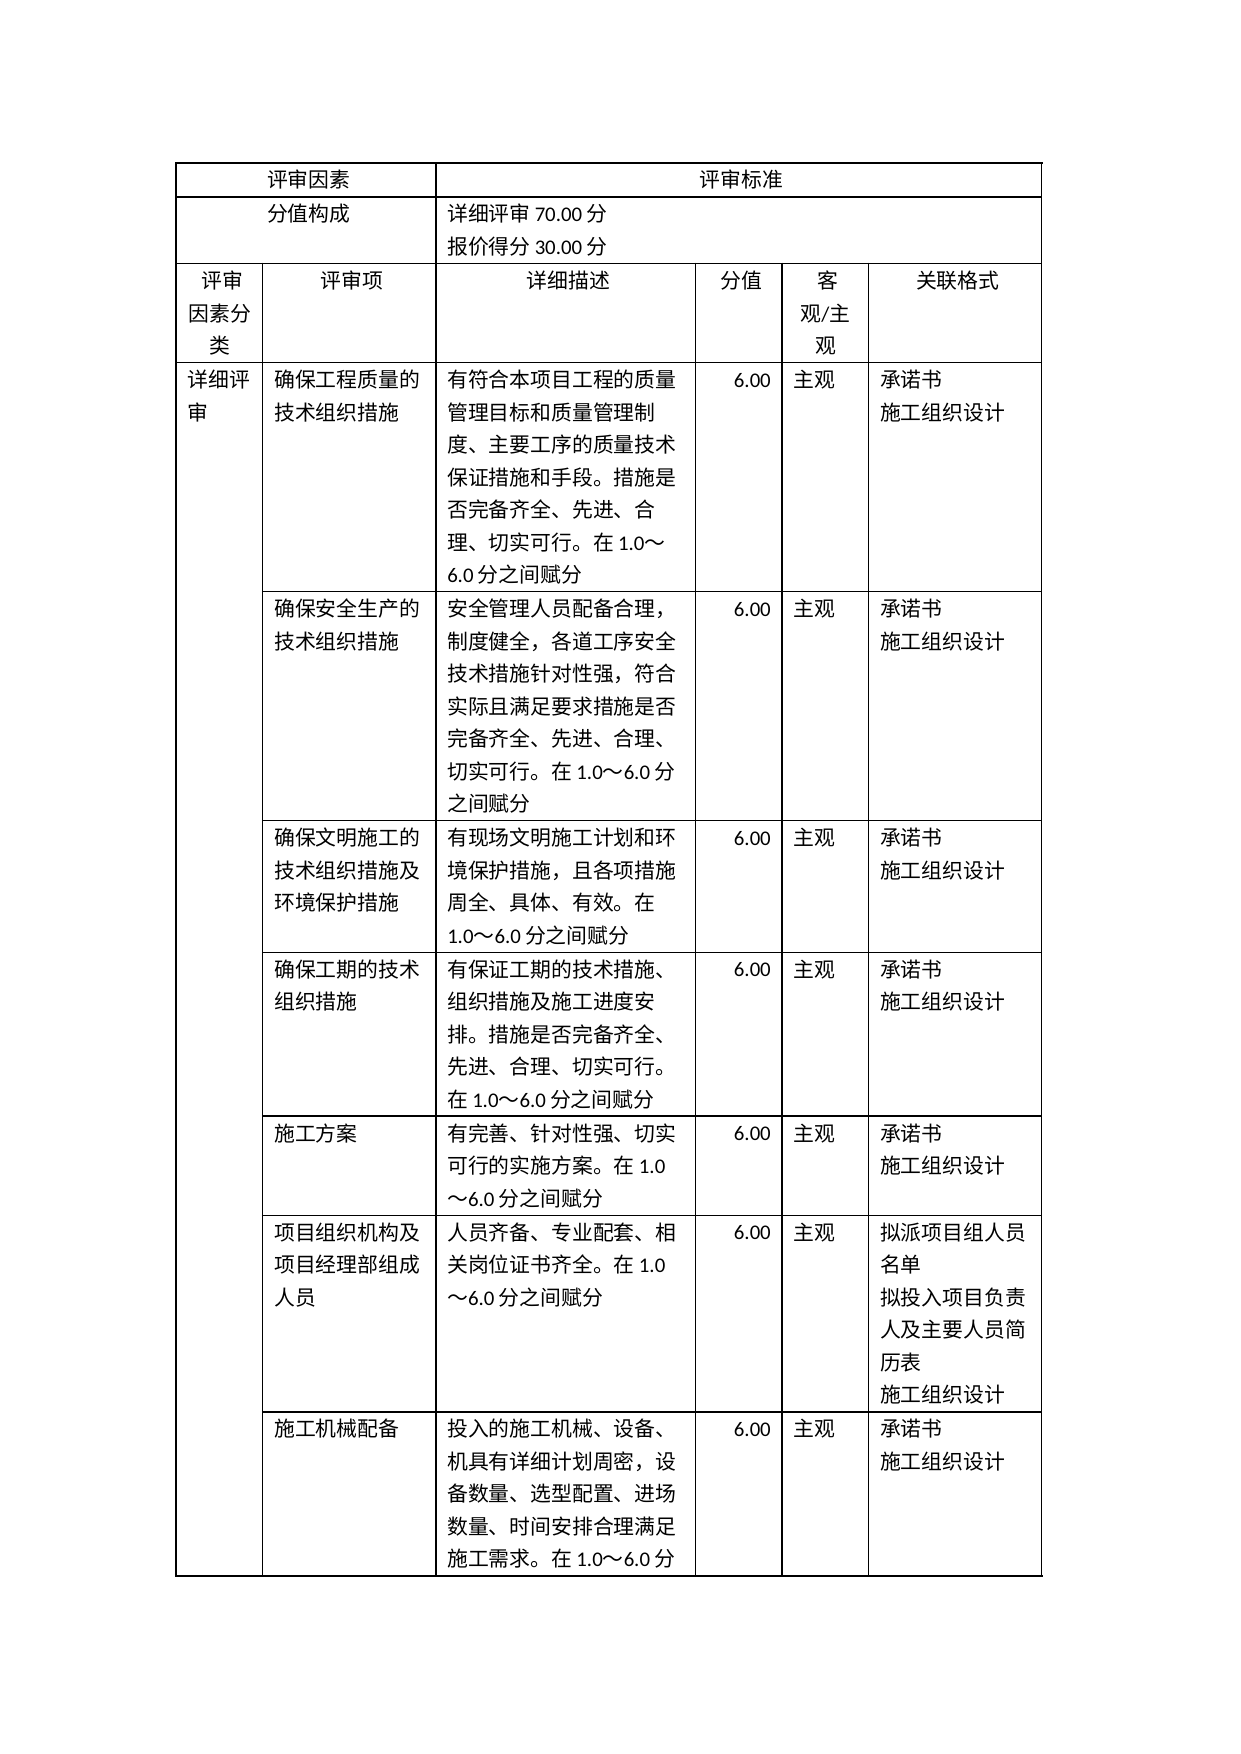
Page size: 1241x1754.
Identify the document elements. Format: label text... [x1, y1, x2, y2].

table_cell 确保工期的技术组织措施 [263, 953, 435, 1115]
table_cell 6.00 [696, 592, 781, 820]
table_cell 主观 [783, 363, 868, 591]
table_cell 主观 [783, 953, 868, 1115]
table_header 评审标准 [437, 164, 1041, 196]
table_cell 分值 [696, 264, 781, 362]
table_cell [437, 1413, 695, 1575]
table_cell 承诺书 施工组织设计 [869, 592, 1041, 820]
table_cell 6.00 [696, 821, 781, 951]
table_cell 承诺书 施工组织设计 [869, 953, 1041, 1115]
table_cell 关联格式 [869, 264, 1041, 362]
table_header 评审因素 [177, 164, 435, 196]
table_cell 确保工程质量的技术组织措施 [263, 363, 435, 591]
table_cell 有现场文明施工计划和环境保护措施，且各项措施周全、具体、有效。在1.0～6.0分之间赋分 [437, 821, 695, 951]
table_cell 评审因素分类 [177, 264, 262, 362]
table_cell 分值构成 [177, 198, 435, 263]
table_cell 详细评审70.00分 报价得分30.00分 [437, 198, 1041, 263]
table_cell 6.00 [696, 953, 781, 1115]
table_cell 客观/主观 [783, 264, 868, 362]
table_cell 有符合本项目工程的质量管理目标和质量管理制度、主要工序的质量技术保证措施和手段。措施是否完备齐全、先进、合理、切实可行。在1.0～6.0分之间赋分 [437, 363, 695, 591]
table_cell 6.00 [696, 1216, 781, 1411]
table_cell 6.00 [696, 363, 781, 591]
table_cell 承诺书 施工组织设计 [869, 363, 1041, 591]
table_cell 主观 [783, 1216, 868, 1411]
table_cell 施工机械配备 [263, 1413, 435, 1575]
table_cell 有保证工期的技术措施、组织措施及施工进度安排。措施是否完备齐全、先进、合理、切实可行。在1.0～6.0分之间赋分 [437, 953, 695, 1115]
table_cell 承诺书 施工组织设计 [869, 1117, 1041, 1214]
table_cell 6.00 [696, 1117, 781, 1214]
table_cell 主观 [783, 1117, 868, 1214]
table_cell 详细评审 [177, 363, 262, 1575]
table_cell 项目组织机构及项目经理部组成人员 [263, 1216, 435, 1411]
table_cell 6.00 [696, 1413, 781, 1575]
table_cell 承诺书 施工组织设计 [869, 1413, 1041, 1575]
table_cell 确保文明施工的技术组织措施及环境保护措施 [263, 821, 435, 951]
table_cell 主观 [783, 1413, 868, 1575]
table_cell 有完善、针对性强、切实可行的实施方案。在1.0～6.0分之间赋分 [437, 1117, 695, 1214]
table_cell 拟派项目组人员名单 拟投入项目负责人及主要人员简历表 施工组织设计 [869, 1216, 1041, 1411]
table_cell 承诺书 施工组织设计 [869, 821, 1041, 951]
table_cell 施工方案 [263, 1117, 435, 1214]
table_cell 详细描述 [437, 264, 695, 362]
table_cell 评审项 [263, 264, 435, 362]
table_cell 人员齐备、专业配套、相关岗位证书齐全。在1.0～6.0分之间赋分 [437, 1216, 695, 1411]
table_cell 安全管理人员配备合理，制度健全，各道工序安全技术措施针对性强，符合实际且满足要求措施是否完备齐全、先进、合理、切实可行。在1.0～6.0分之间赋分 [437, 592, 695, 820]
table_cell 主观 [783, 821, 868, 951]
table_cell 确保安全生产的技术组织措施 [263, 592, 435, 820]
table_cell 主观 [783, 592, 868, 820]
